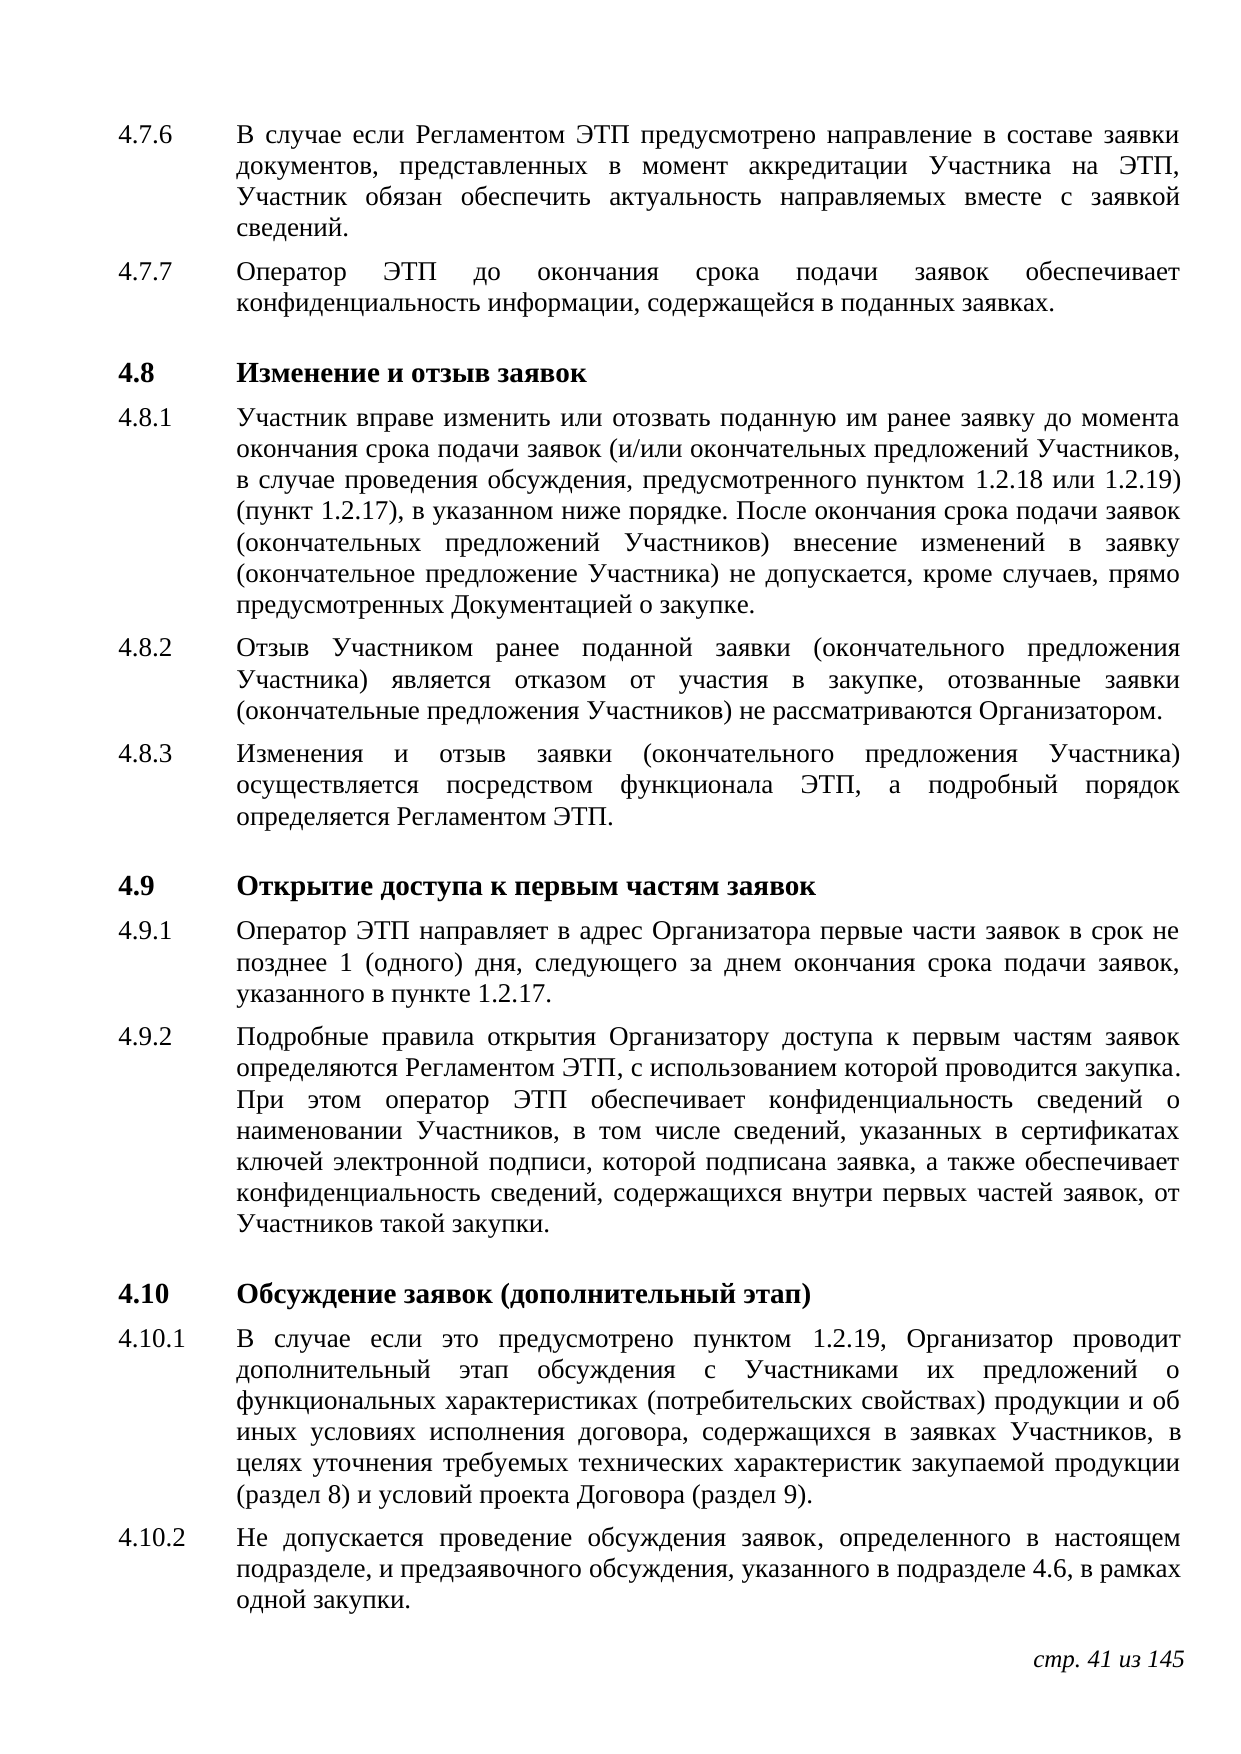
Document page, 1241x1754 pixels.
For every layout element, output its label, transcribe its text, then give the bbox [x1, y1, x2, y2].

text Подробные правила открытия Организатору доступа к первым частям заявок определяются Регламентом ЭТП, с использованием которой проводится закупка. При этом оператор ЭТП обеспечивает конфиденциальность сведений о наименовании Участников, в том числе сведений, указанных в сертификатах ключей электронной подписи, которой подписана заявка, а также обеспечивает конфиденциальность сведений, содержащихся внутри первых частей заявок, от Участников такой закупки. [118, 1020, 1181, 1238]
text Оператор ЭТП направляет в адрес Организатора первые части заявок в срок не позднее 1 (одного) дня, следующего за днем окончания срока подачи заявок, указанного в пункте 1.2.17. [118, 914, 1181, 1008]
text Не допускается проведение обсуждения заявок, определенного в настоящем подразделе, и предзаявочного обсуждения, указанного в подразделе 4.6, в рамках одной закупки. [118, 1521, 1181, 1615]
text Изменения и отзыв заявки (окончательного предложения Участника) осуществляется посредством функционала ЭТП, а подробный порядок определяется Регламентом ЭТП. [118, 737, 1181, 831]
subtitle Изменение и отзыв заявок [118, 355, 1181, 388]
subtitle Обсуждение заявок (дополнительный этап) [118, 1276, 1181, 1309]
text Оператор ЭТП до окончания срока подачи заявок обеспечивает конфиденциальность информации, содержащейся в поданных заявках. [118, 255, 1181, 317]
text В случае если это предусмотрено пунктом 1.2.19, Организатор проводит дополнительный этап обсуждения с Участниками их предложений о функциональных характеристиках (потребительских свойствах) продукции и об иных условиях исполнения договора, содержащихся в заявках Участников, в целях уточнения требуемых технических характеристик закупаемой продукции (раздел 8) и условий проекта Договора (раздел 9). [118, 1322, 1181, 1509]
text В случае если Регламентом ЭТП предусмотрено направление в составе заявки документов, представленных в момент аккредитации Участника на ЭТП, Участник обязан обеспечить актуальность направляемых вместе с заявкой сведений. [118, 118, 1181, 243]
text Отзыв Участником ранее поданной заявки (окончательного предложения Участника) является отказом от участия в закупке, отозванные заявки (окончательные предложения Участников) не рассматриваются Организатором. [118, 632, 1181, 725]
text Участник вправе изменить или отозвать поданную им ранее заявку до момента окончания срока подачи заявок (и/или окончательных предложений Участников, в случае проведения обсуждения, предусмотренного пунктом 1.2.18 или 1.2.19) (пункт 1.2.17), в указанном ниже порядке. После окончания срока подачи заявок (окончательных предложений Участников) внесение изменений в заявку (окончательное предложение Участника) не допускается, кроме случаев, прямо предусмотренных Документацией о закупке. [118, 401, 1181, 619]
subtitle Открытие доступа к первым частям заявок [118, 868, 1181, 902]
